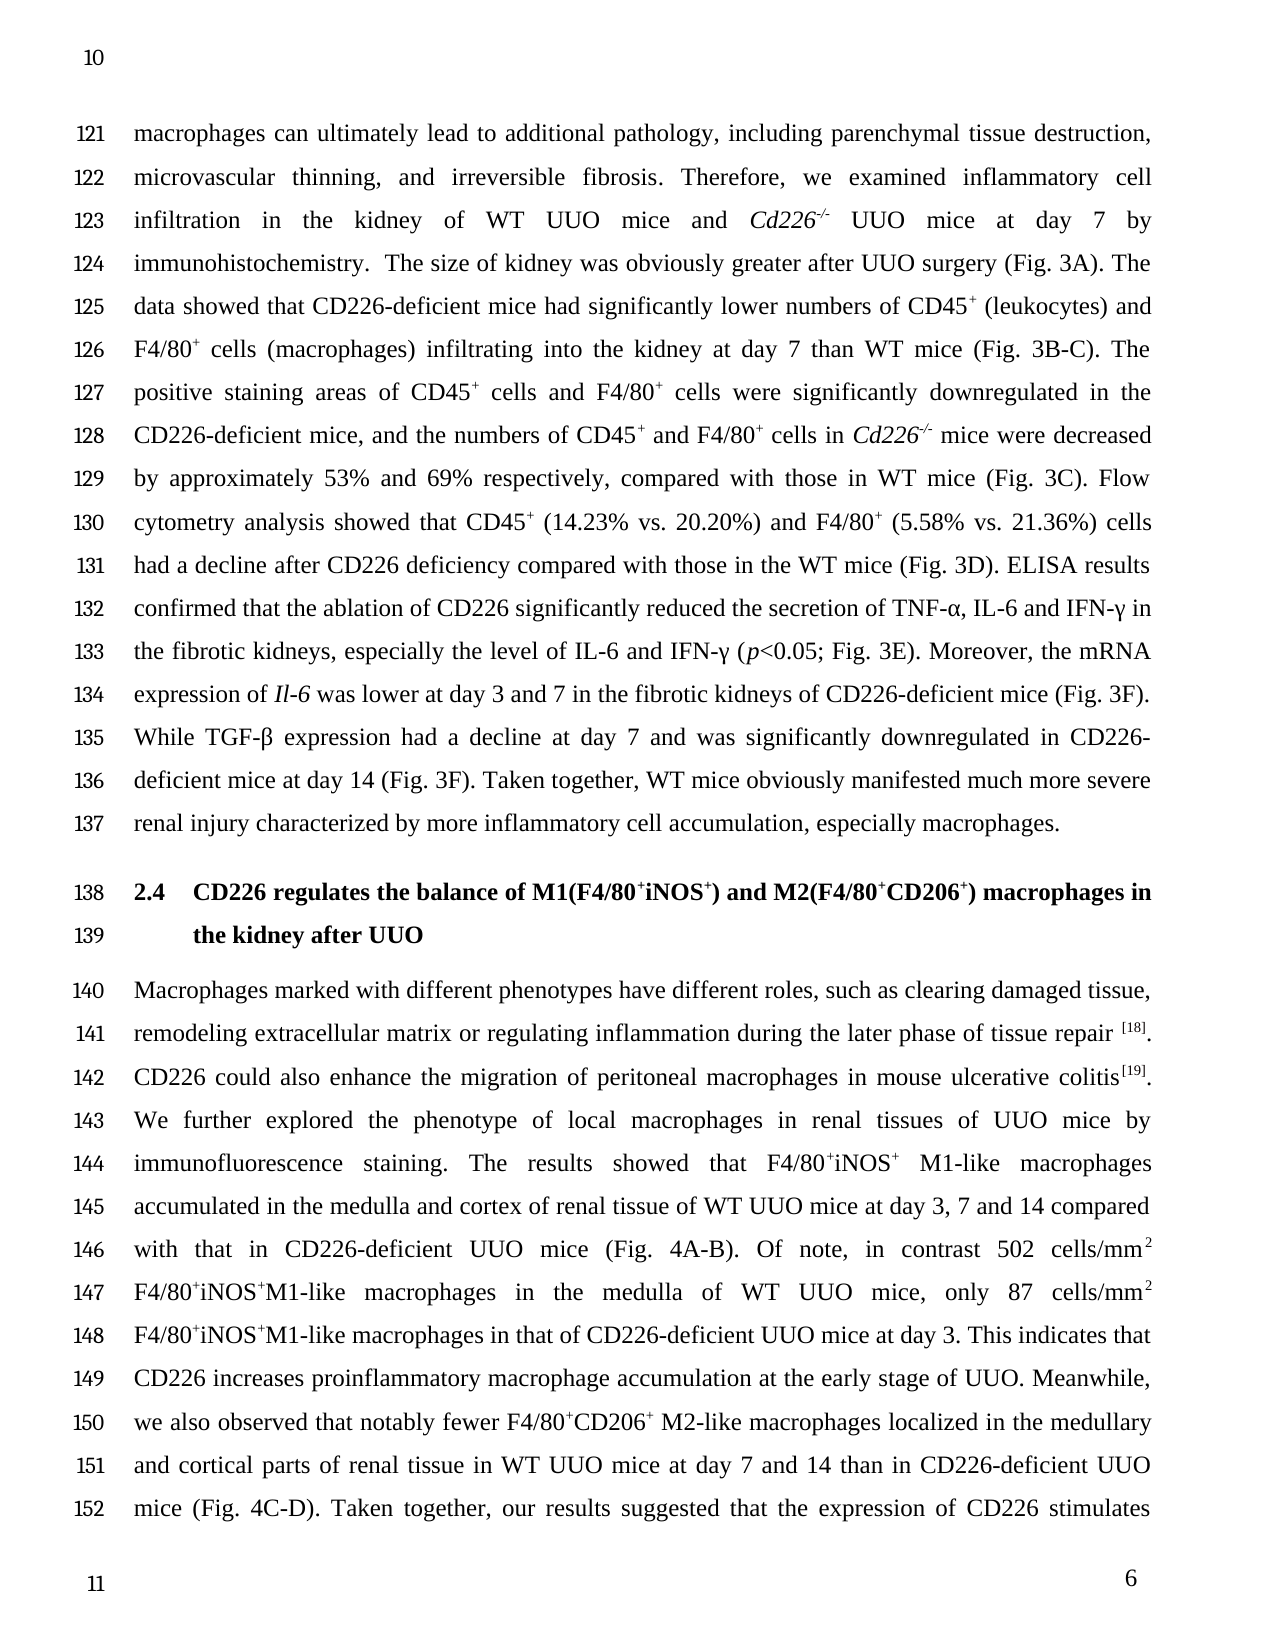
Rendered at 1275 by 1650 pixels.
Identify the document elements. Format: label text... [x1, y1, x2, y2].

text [133, 975, 1152, 1522]
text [133, 118, 1152, 837]
subtitle CD226 regulates the balance of M1(F4/80+iNOS+) and M2(F4/80+CD206+) macrophages in the kidney after UUO [133, 877, 1152, 948]
